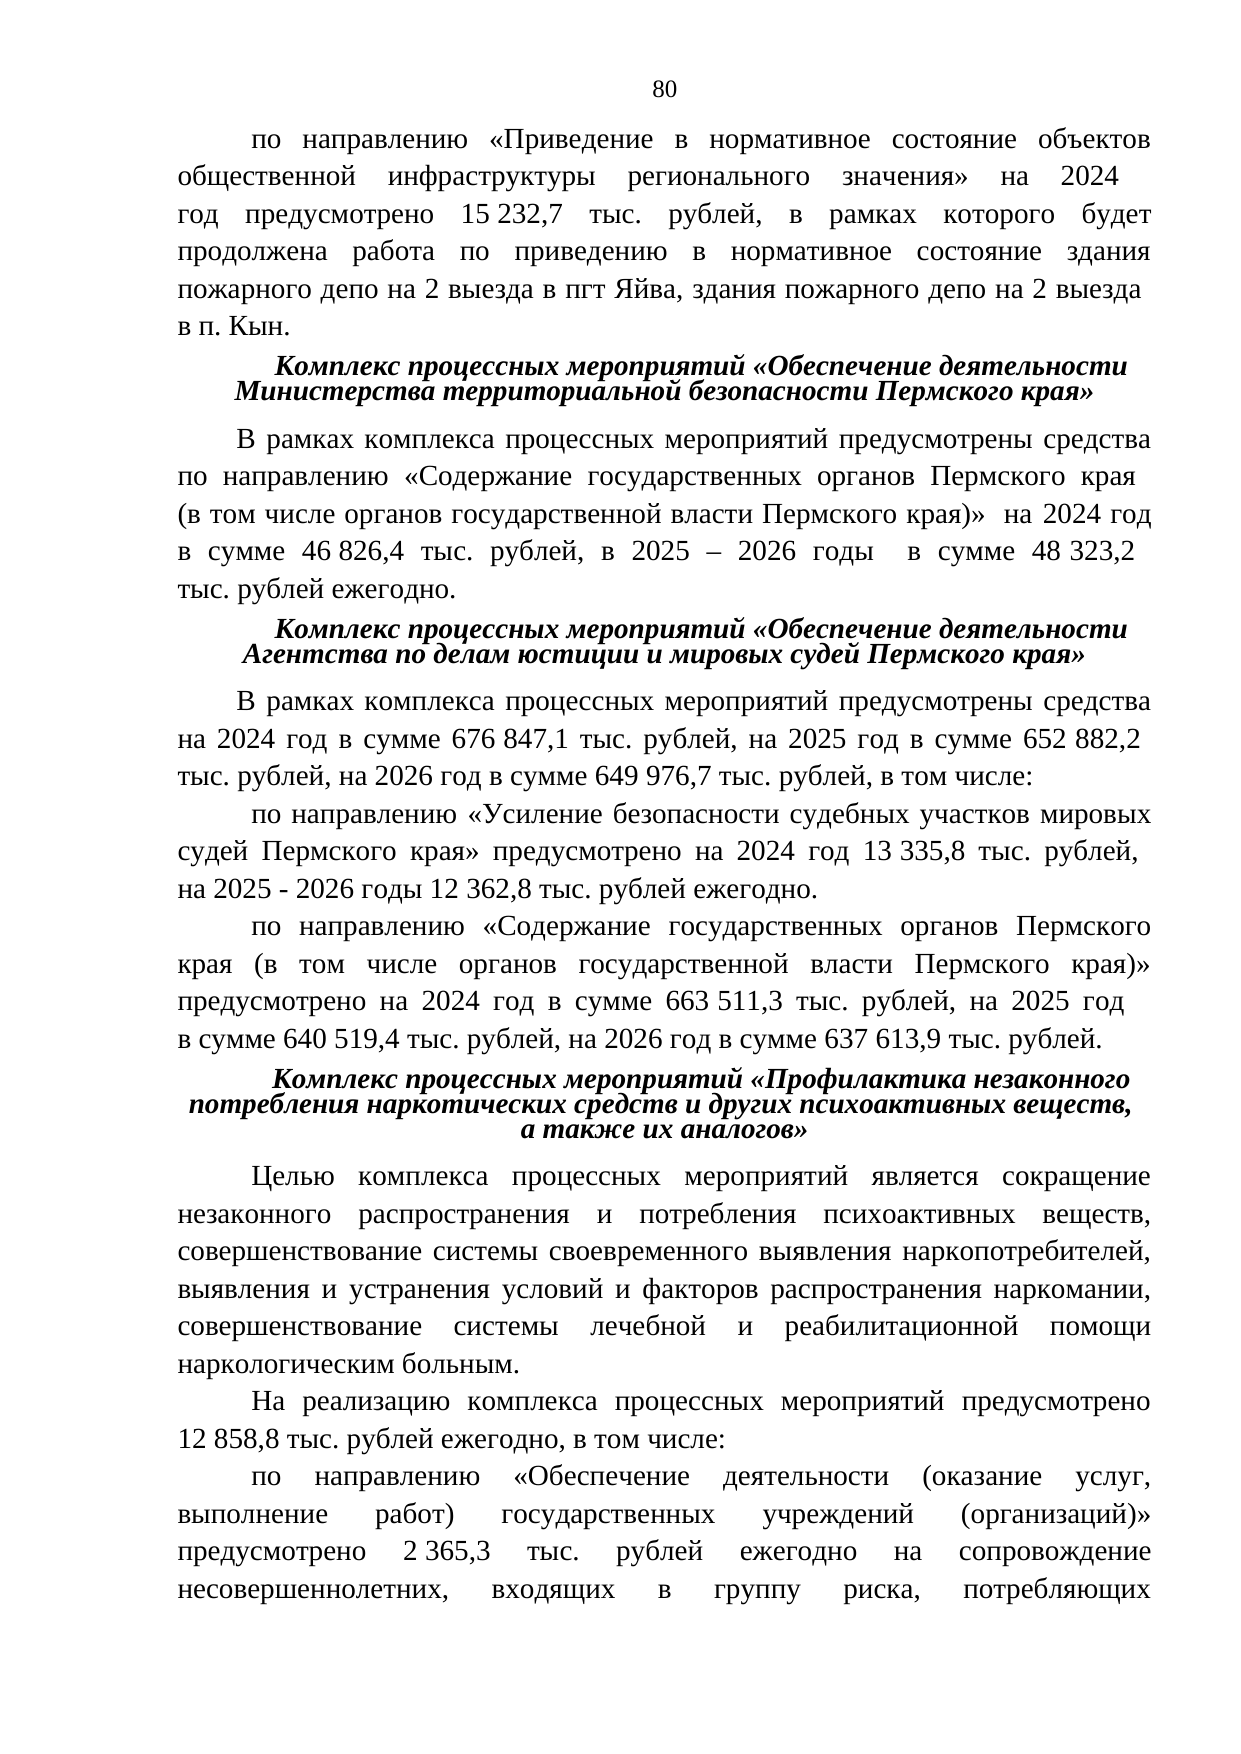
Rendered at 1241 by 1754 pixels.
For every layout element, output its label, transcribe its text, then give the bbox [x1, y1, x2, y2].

text На реализацию комплекса процессных мероприятий предусмотрено 12 858,8 тыс. рублей ежегодно, в том числе: [177, 1381, 1152, 1456]
text по направлению «Приведение в нормативное состояние объектов общественной инфраструктуры регионального значения» на 2024 год предусмотрено 15 232,7 тыс. рублей, в рамках которого будет продолжена работа по приведению в нормативное состояние здания пожарного депо на 2 выезда в пгт Яйва, здания пожарного депо на 2 выезда в п. Кын. [177, 118, 1152, 343]
text Комплекс процессных мероприятий «Обеспечение деятельности Министерства территориальной безопасности Пермского края» [177, 356, 1152, 406]
text Комплекс процессных мероприятий «Обеспечение деятельности Агентства по делам юстиции и мировых судей Пермского края» [177, 618, 1152, 668]
text Целью комплекса процессных мероприятий является сокращение незаконного распространения и потребления психоактивных веществ, совершенствование системы своевременного выявления наркопотребителей, выявления и устранения условий и факторов распространения наркомании, совершенствование системы лечебной и реабилитационной помощи наркологическим больным. [177, 1156, 1152, 1381]
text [177, 1456, 1152, 1606]
text В рамках комплекса процессных мероприятий предусмотрены средства по направлению «Содержание государственных органов Пермского края (в том числе органов государственной власти Пермского края)» на 2024 год в сумме 46 826,4 тыс. рублей, в 2025 – 2026 годы в сумме 48 323,2 тыс. рублей ежегодно. [177, 418, 1152, 606]
text по направлению «Содержание государственных органов Пермского края (в том числе органов государственной власти Пермского края)» предусмотрено на 2024 год в сумме 663 511,3 тыс. рублей, на 2025 год в сумме 640 519,4 тыс. рублей, на 2026 год в сумме 637 613,9 тыс. рублей. [177, 906, 1152, 1056]
text В рамках комплекса процессных мероприятий предусмотрены средства на 2024 год в сумме 676 847,1 тыс. рублей, на 2025 год в сумме 652 882,2 тыс. рублей, на 2026 год в сумме 649 976,7 тыс. рублей, в том числе: [177, 681, 1152, 793]
text по направлению «Усиление безопасности судебных участков мировых судей Пермского края» предусмотрено на 2024 год 13 335,8 тыс. рублей, на 2025 - 2026 годы 12 362,8 тыс. рублей ежегодно. [177, 793, 1152, 906]
text Комплекс процессных мероприятий «Профилактика незаконного потребления наркотических средств и других психоактивных веществ, а также их аналогов» [177, 1068, 1152, 1143]
